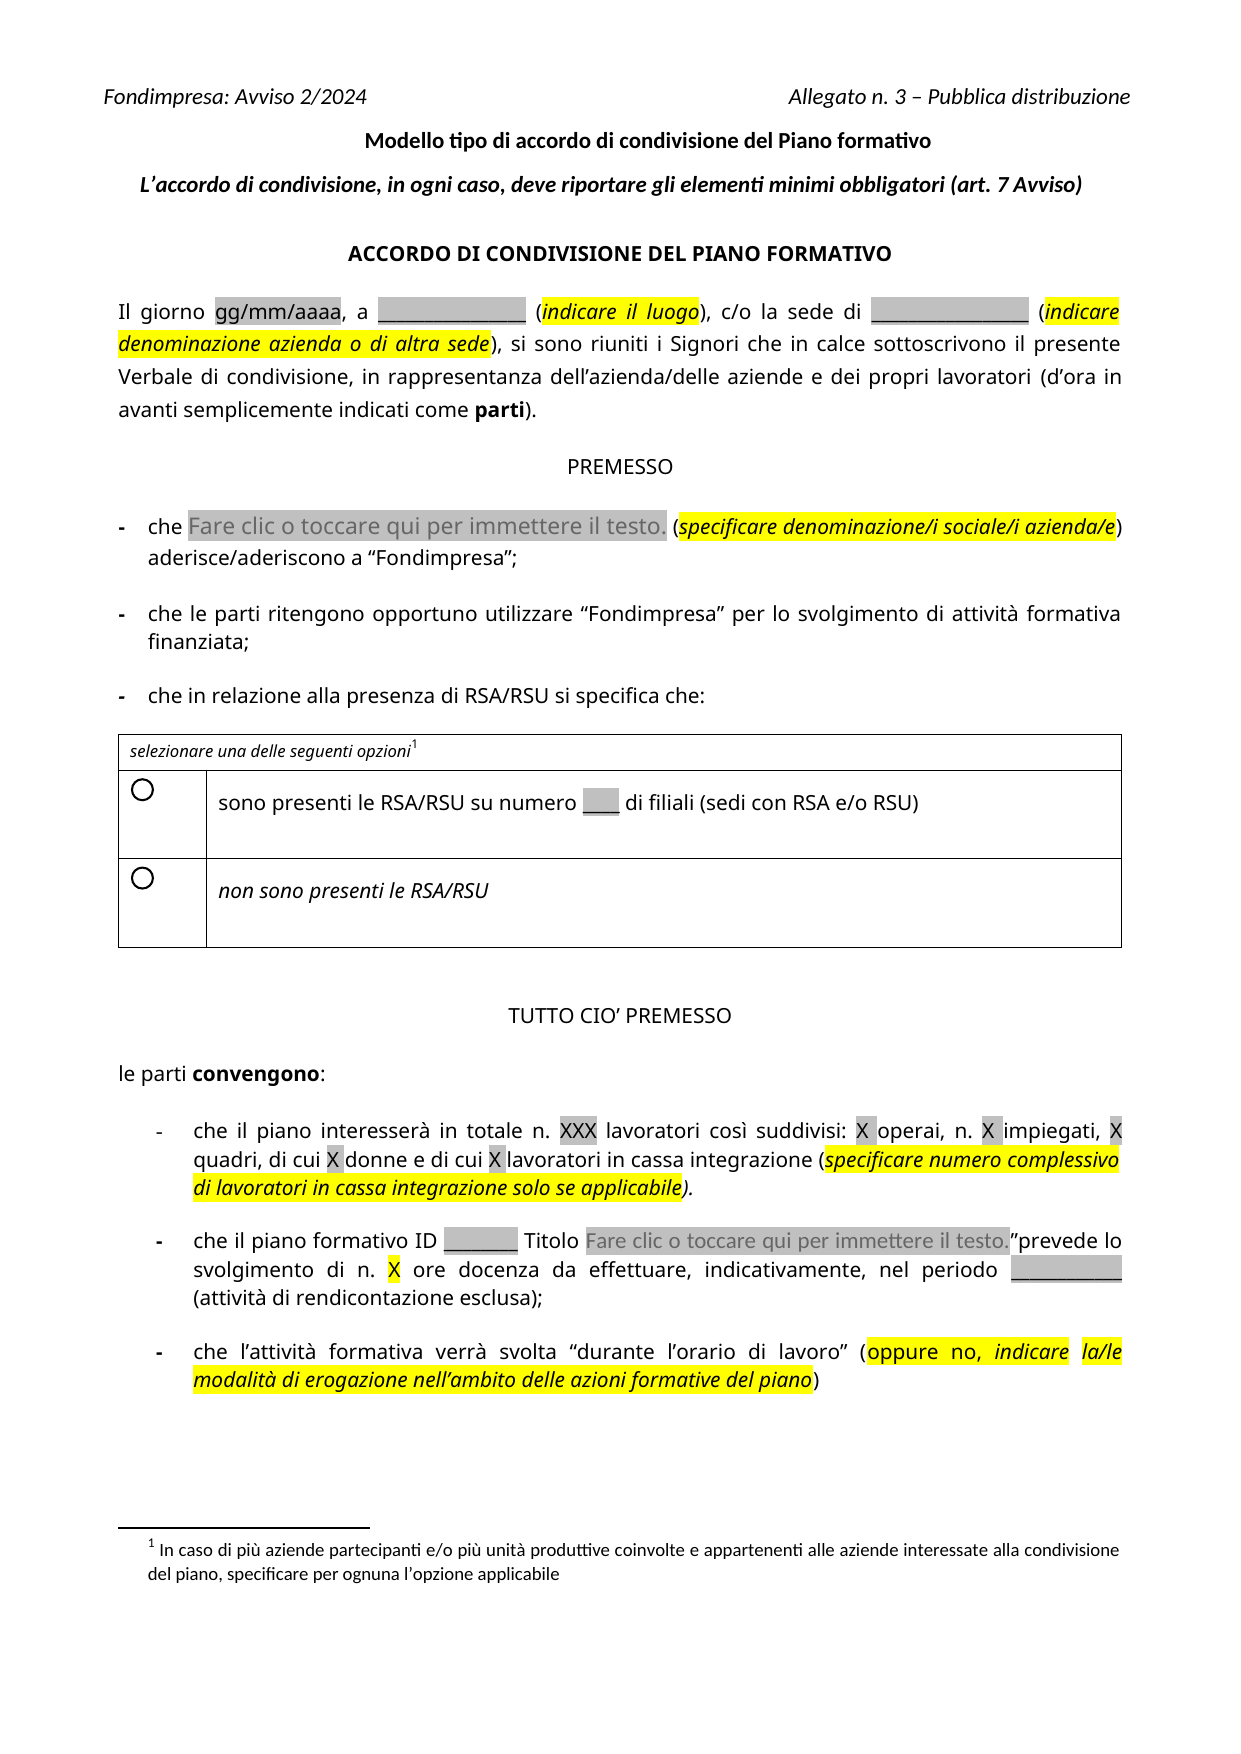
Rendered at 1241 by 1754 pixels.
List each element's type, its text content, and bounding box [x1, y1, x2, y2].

table_cell [119, 859, 206, 947]
list che le parti ritengono opportuno utilizzare “Fondimpresa” per lo svolgimento di attività formativa finanziata; [118, 599, 1122, 656]
text ACCORDO DI CONDIVISIONE DEL PIANO FORMATIVO [118, 239, 1122, 268]
table_cell [119, 771, 206, 858]
text PREMESSO [118, 452, 1122, 481]
list che il piano interesserà in totale n. XXX lavoratori così suddivisi: X operai, n. X impiegati, X quadri, di cui X donne e di cui X lavoratori in cassa integrazione (specificare numero complessivo di lavoratori in cassa integrazione solo se applicabile). [156, 1116, 1122, 1202]
list che in relazione alla presenza di RSA/RSU si specifica che: [118, 681, 1122, 709]
text le parti convengono: [118, 1059, 1122, 1087]
list che il piano formativo ID ________ Titolo ”prevede lo svolgimento di n. X ore docenza da effettuare, indicativamente, nel periodo ____________ (attività di rendicontazione esclusa); [156, 1227, 1122, 1312]
table_header selezionare una delle seguenti opzioni [119, 735, 1121, 770]
table_cell sono presenti le RSA/RSU su numero ____ di filiali (sedi con RSA e/o RSU) [207, 771, 1121, 858]
text TUTTO CIO’ PREMESSO [118, 1001, 1122, 1029]
list che (specificare denominazione/i sociale/i azienda/e) aderisce/aderiscono a “Fondimpresa”; [118, 510, 1122, 572]
text Il giorno gg/mm/aaaa, a ________________ (indicare il luogo), c/o la sede di _________________ (indicare denominazione azienda o di altra sede), si sono riuniti i Signori che in calce sottoscrivono il presente Verbale di condivisione, in rappresentanza dell’azienda/delle aziende e dei propri lavoratori (d’ora in avanti semplicemente indicati come parti). [118, 297, 1122, 423]
list che l’attività formativa verrà svolta “durante l’orario di lavoro” (oppure no, indicare la/le modalità di erogazione nell’ambito delle azioni formative del piano) [156, 1337, 1122, 1394]
table_cell non sono presenti le RSA/RSU [207, 859, 1121, 947]
